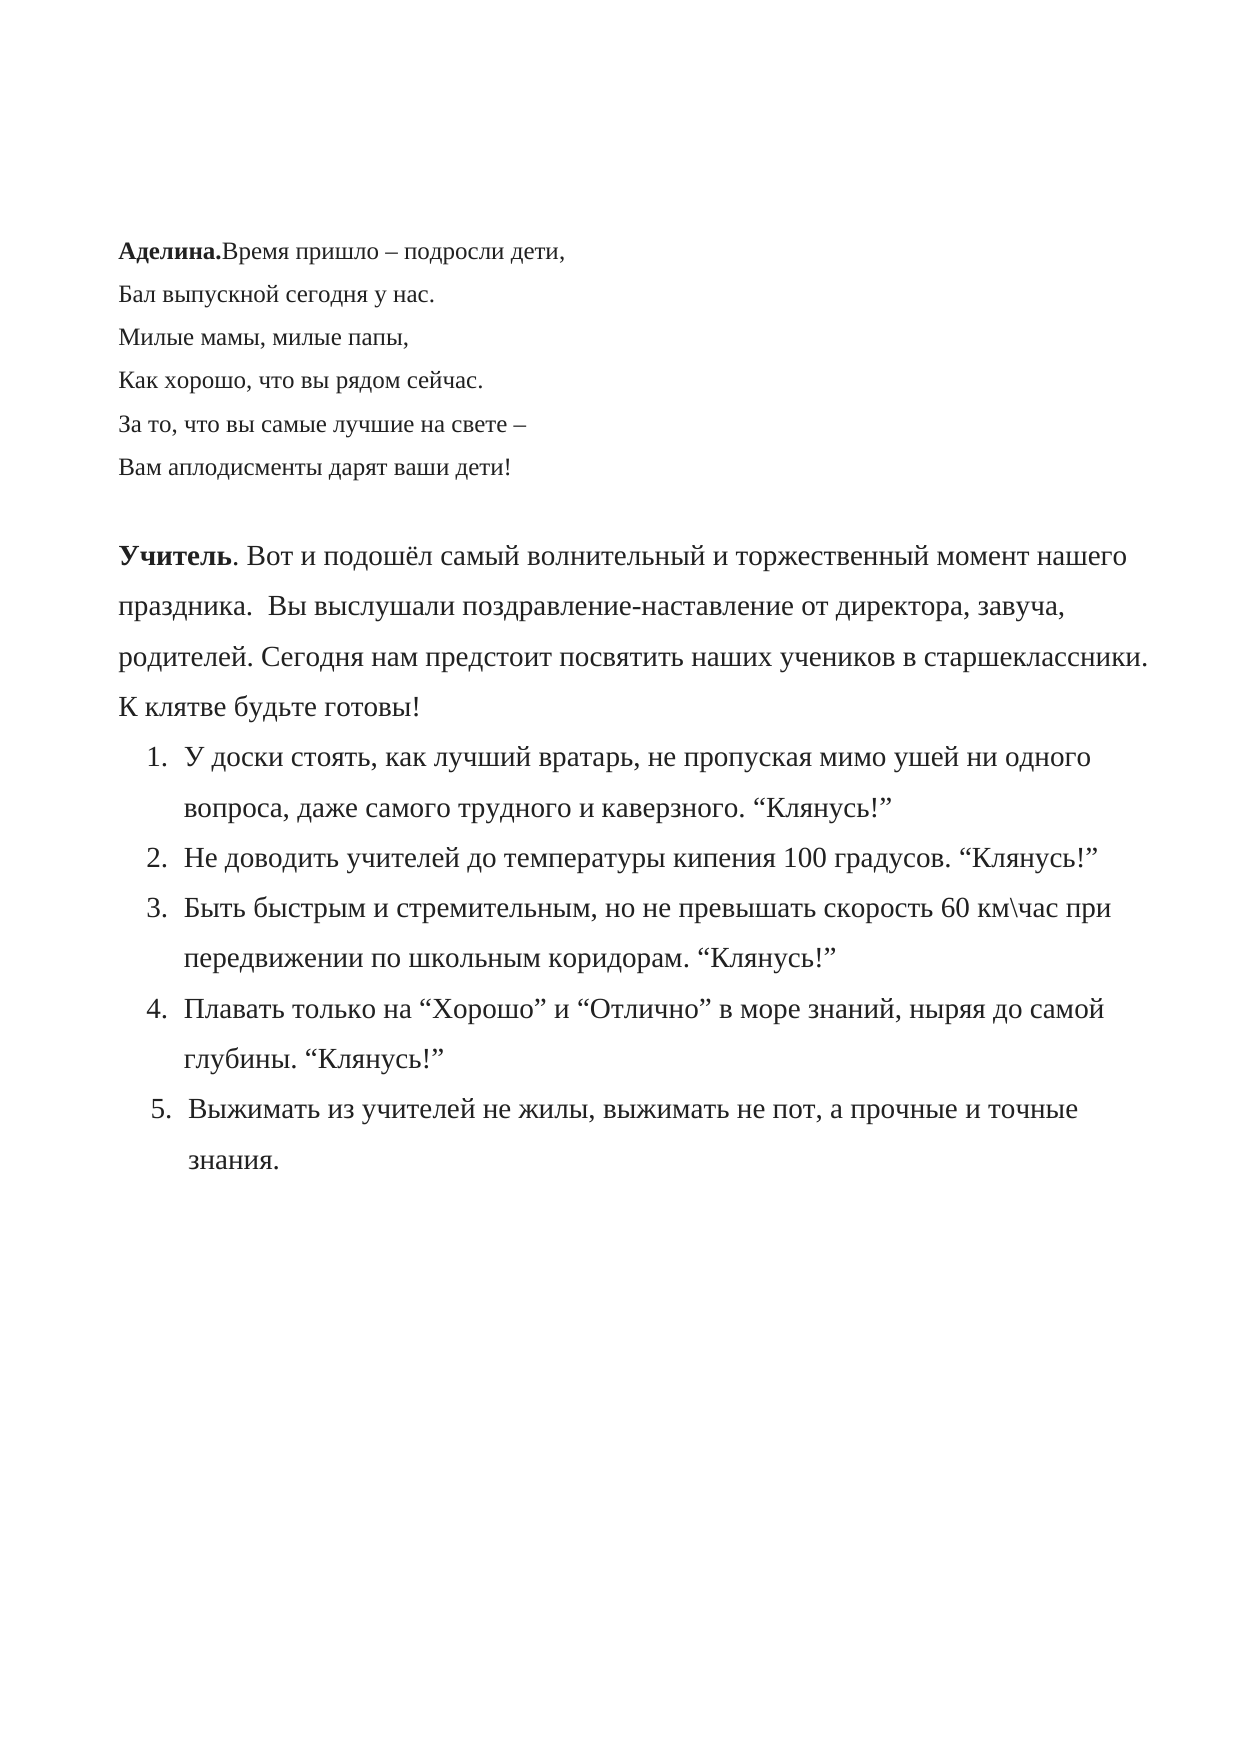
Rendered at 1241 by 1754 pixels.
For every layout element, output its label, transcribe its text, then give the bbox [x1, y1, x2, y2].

text Учитель. Вот и подошёл самый волнительный и торжественный момент нашего праздника. Вы выслушали поздравление-наставление от директора, завуча, родителей. Сегодня нам предстоит посвятить наших учеников в старшеклассники. К клятве будьте готовы! [118, 538, 1152, 723]
text Аделина.Время пришло – подросли дети, Бал выпускной сегодня у нас. Милые мамы, милые папы, Как хорошо, что вы рядом сейчас. За то, что вы самые лучшие на свете – Вам аплодисменты дарят ваши дети! [118, 236, 1152, 481]
list Быть быстрым и стремительным, но не превышать скорость 60 км\час при передвижении по школьным коридорам. “Клянусь!” [146, 890, 1152, 974]
list Плавать только на “Хорошо” и “Отлично” в море знаний, ныряя до самой глубины. “Клянусь!” [146, 991, 1152, 1075]
list Не доводить учителей до температуры кипения 100 градусов. “Клянусь!” [146, 840, 1152, 873]
list У доски стоять, как лучший вратарь, не пропуская мимо ушей ни одного вопроса, даже самого трудного и каверзного. “Клянусь!” [146, 739, 1152, 823]
list Выжимать из учителей не жилы, выжимать не пот, а прочные и точные знания. [150, 1092, 1152, 1175]
